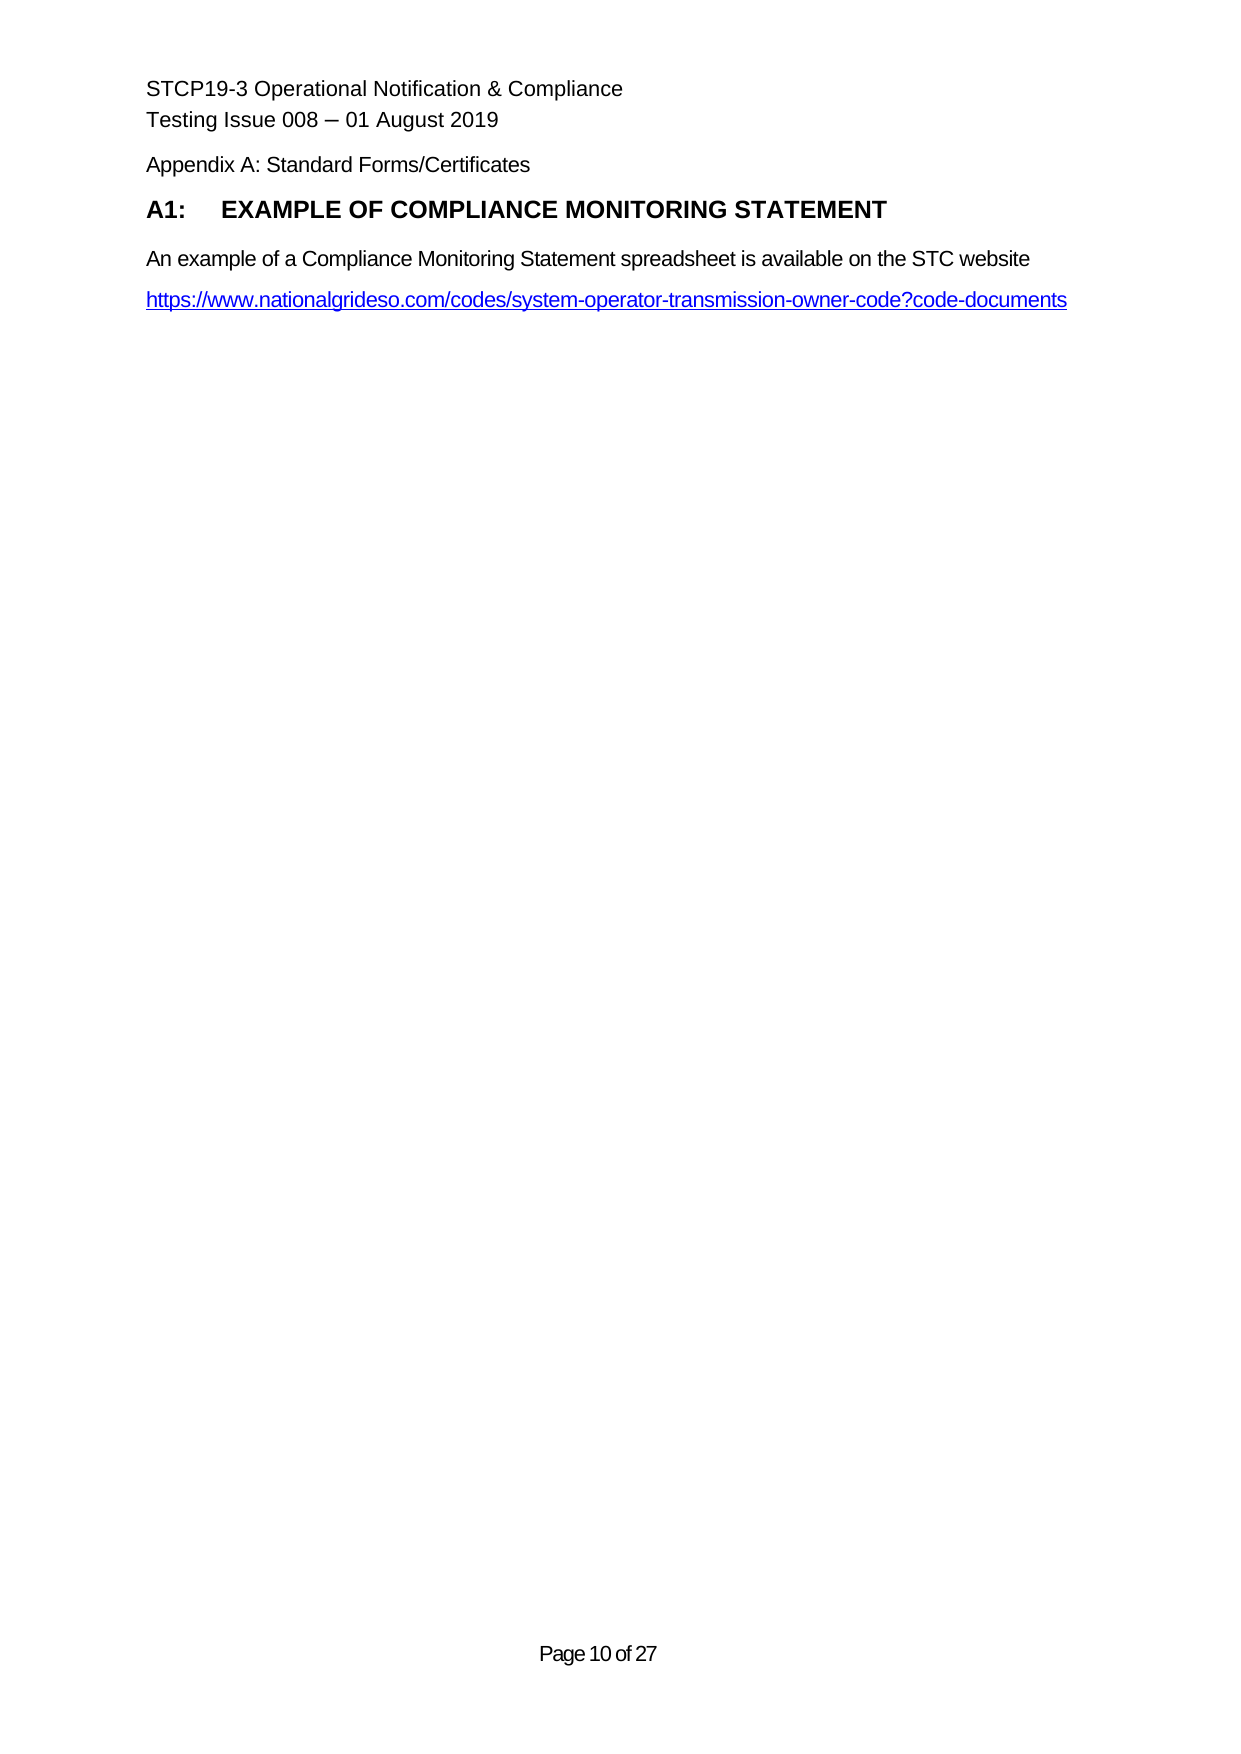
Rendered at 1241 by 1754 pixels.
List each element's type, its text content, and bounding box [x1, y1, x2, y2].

text Appendix A: Standard Forms/Certificates [146, 152, 1088, 177]
text A1: EXAMPLE OF COMPLIANCE MONITORING STATEMENT [146, 196, 1088, 225]
text STCP19-3 Operational Notification & Compliance Testing Issue 008 – 01 August 2019 [146, 71, 683, 134]
text An example of a Compliance Monitoring Statement spreadsheet is available on the STC website https://www.nationalgrideso.com/codes/system-operator-transmission-owner-code?code-documents [146, 233, 1081, 316]
